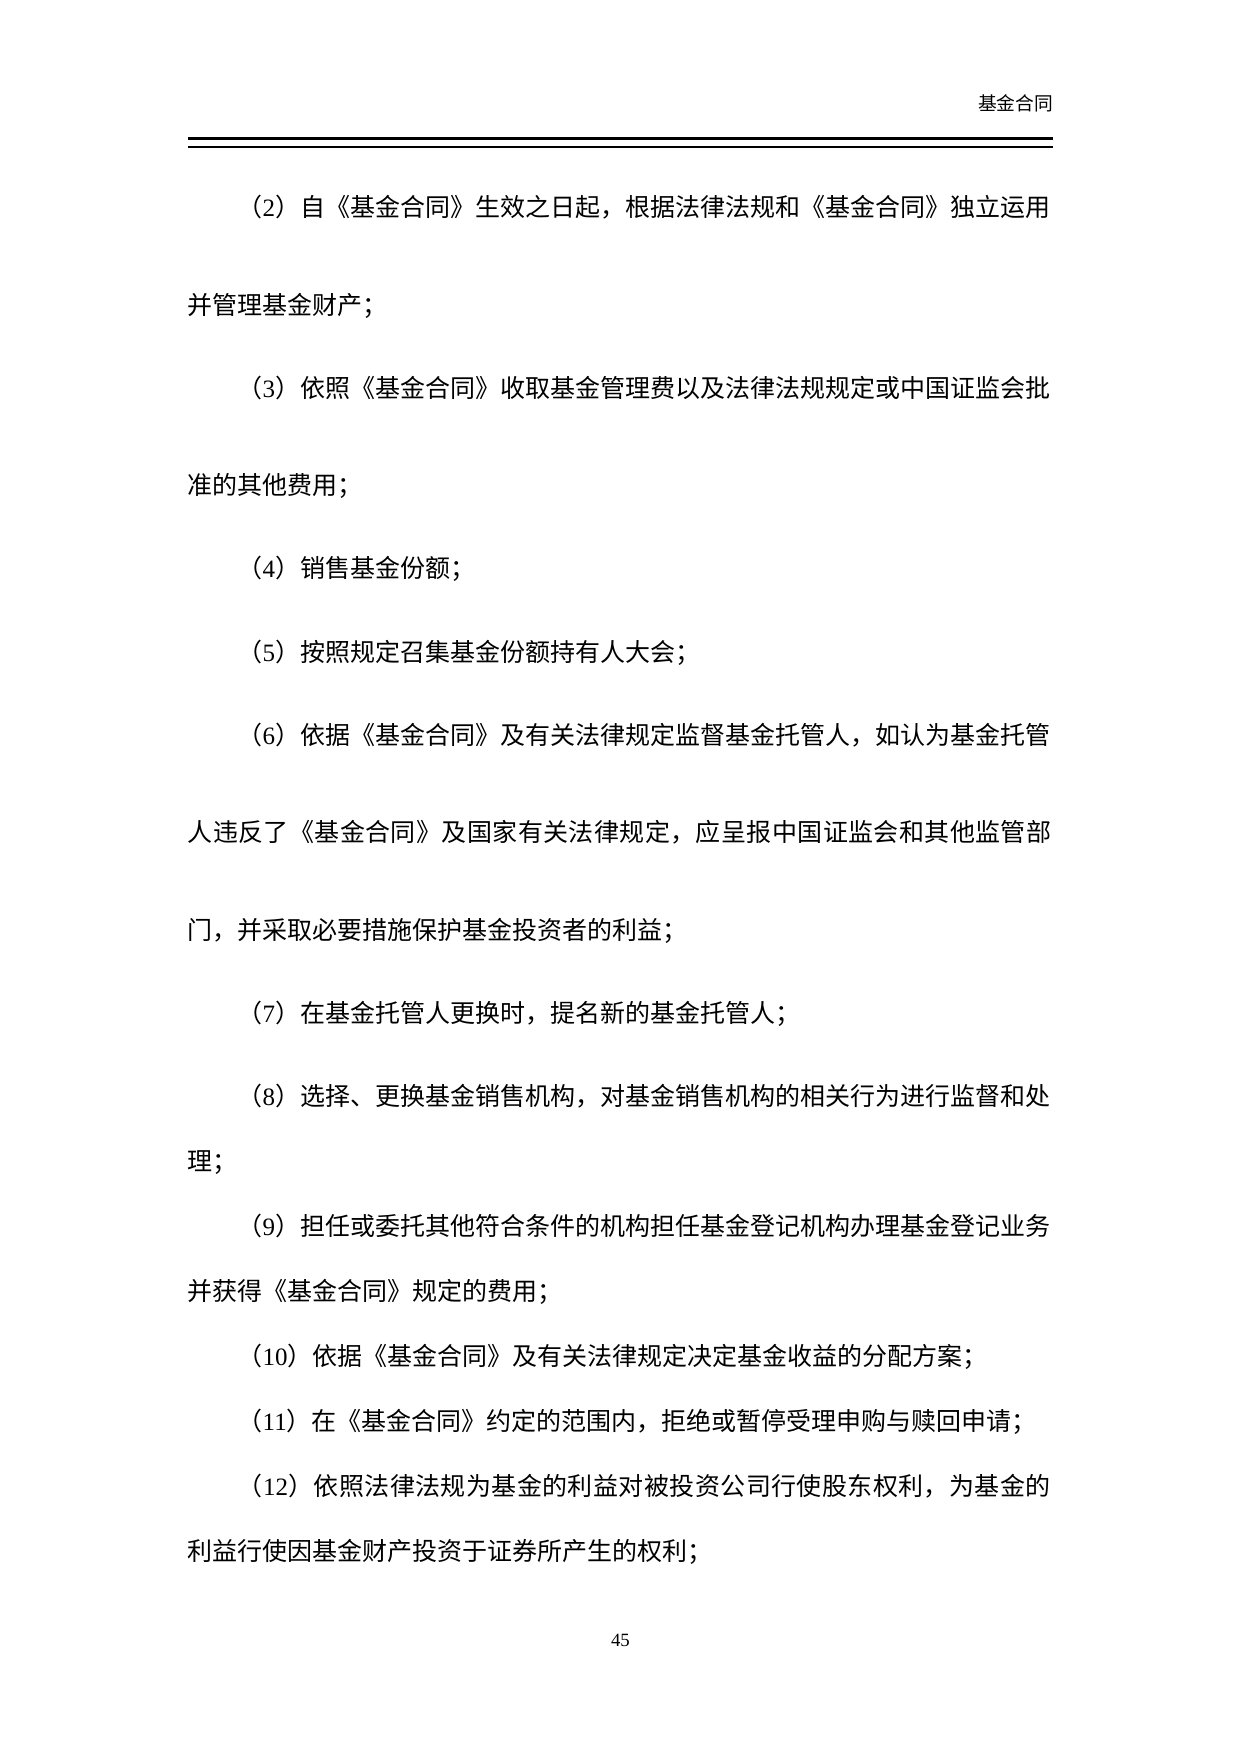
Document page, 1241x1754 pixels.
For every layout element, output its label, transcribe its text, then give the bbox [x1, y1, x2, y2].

text （9）担任或委托其他符合条件的机构担任基金登记机构办理基金登记业务并获得《基金合同》规定的费用； [187, 1192, 1053, 1322]
text （3）依照《基金合同》收取基金管理费以及法律法规规定或中国证监会批准的其他费用； [187, 354, 1053, 516]
text （2）自《基金合同》生效之日起，根据法律法规和《基金合同》独立运用并管理基金财产； [187, 173, 1053, 336]
text （7）在基金托管人更换时，提名新的基金托管人； [187, 979, 1053, 1044]
text （8）选择、更换基金销售机构，对基金销售机构的相关行为进行监督和处理； [187, 1062, 1053, 1192]
text （5）按照规定召集基金份额持有人大会； [187, 618, 1053, 683]
text （12）依照法律法规为基金的利益对被投资公司行使股东权利，为基金的利益行使因基金财产投资于证券所产生的权利； [187, 1452, 1053, 1582]
text （4）销售基金份额； [187, 534, 1053, 599]
text （6）依据《基金合同》及有关法律规定监督基金托管人，如认为基金托管人违反了《基金合同》及国家有关法律规定，应呈报中国证监会和其他监管部门，并采取必要措施保护基金投资者的利益； [187, 701, 1053, 961]
text （10）依据《基金合同》及有关法律规定决定基金收益的分配方案； [187, 1322, 1053, 1387]
text （11）在《基金合同》约定的范围内，拒绝或暂停受理申购与赎回申请； [187, 1387, 1053, 1452]
